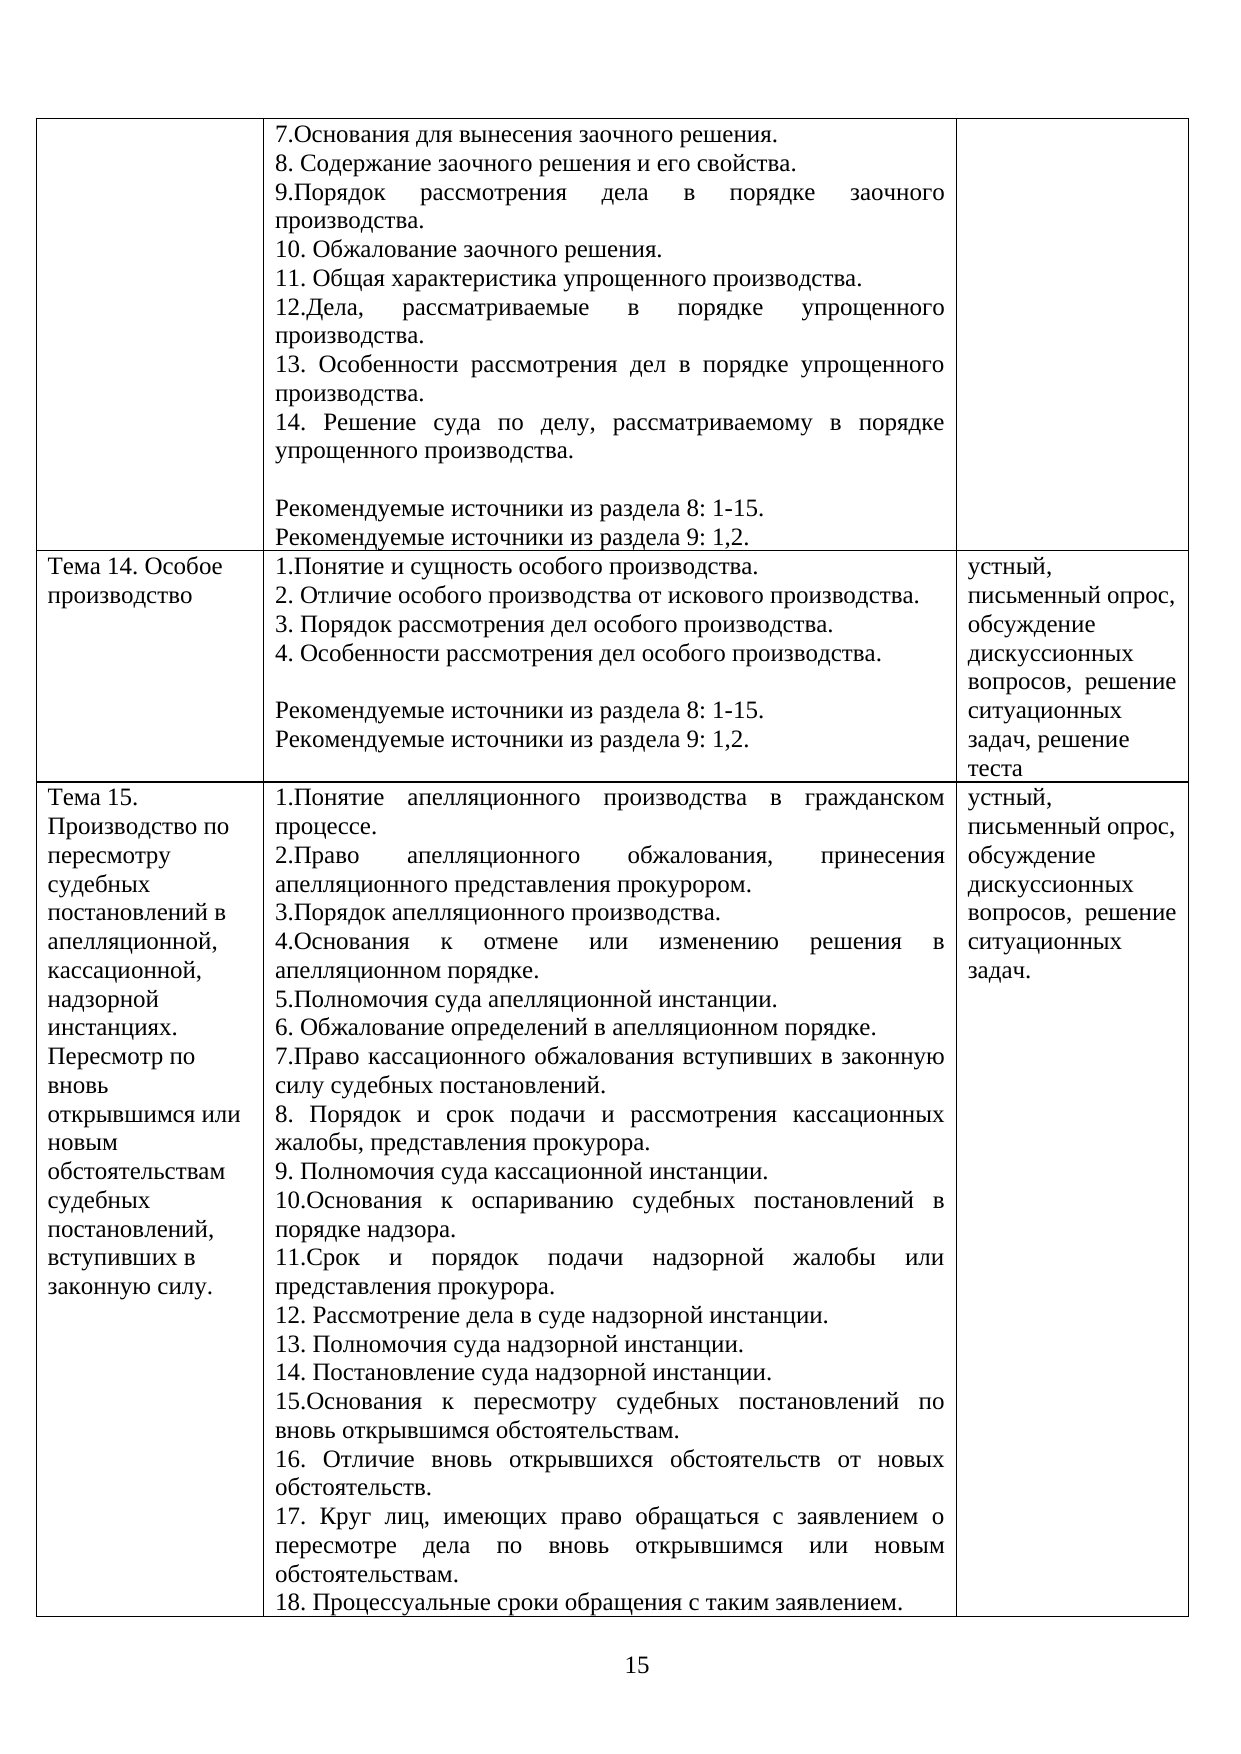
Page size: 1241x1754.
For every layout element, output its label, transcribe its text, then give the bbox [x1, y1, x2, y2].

table_cell Тема 14. Особое производство [37, 551, 263, 781]
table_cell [264, 783, 956, 1616]
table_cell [37, 783, 263, 1616]
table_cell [957, 783, 1188, 1616]
table_cell 1.Понятие и сущность особого производства. 2. Отличие особого производства от искового производства. 3. Порядок рассмотрения дел особого производства. 4. Особенности рассмотрения дел особого производства. Рекомендуемые источники из раздела 8: 1-15. Рекомендуемые источники из раздела 9: 1,2. [264, 551, 956, 781]
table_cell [37, 119, 263, 550]
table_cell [264, 119, 956, 550]
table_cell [957, 119, 1188, 550]
table_cell устный, письменный опрос, обсуждение дискуссионных вопросов, решение ситуационных задач, решение теста [957, 551, 1188, 781]
